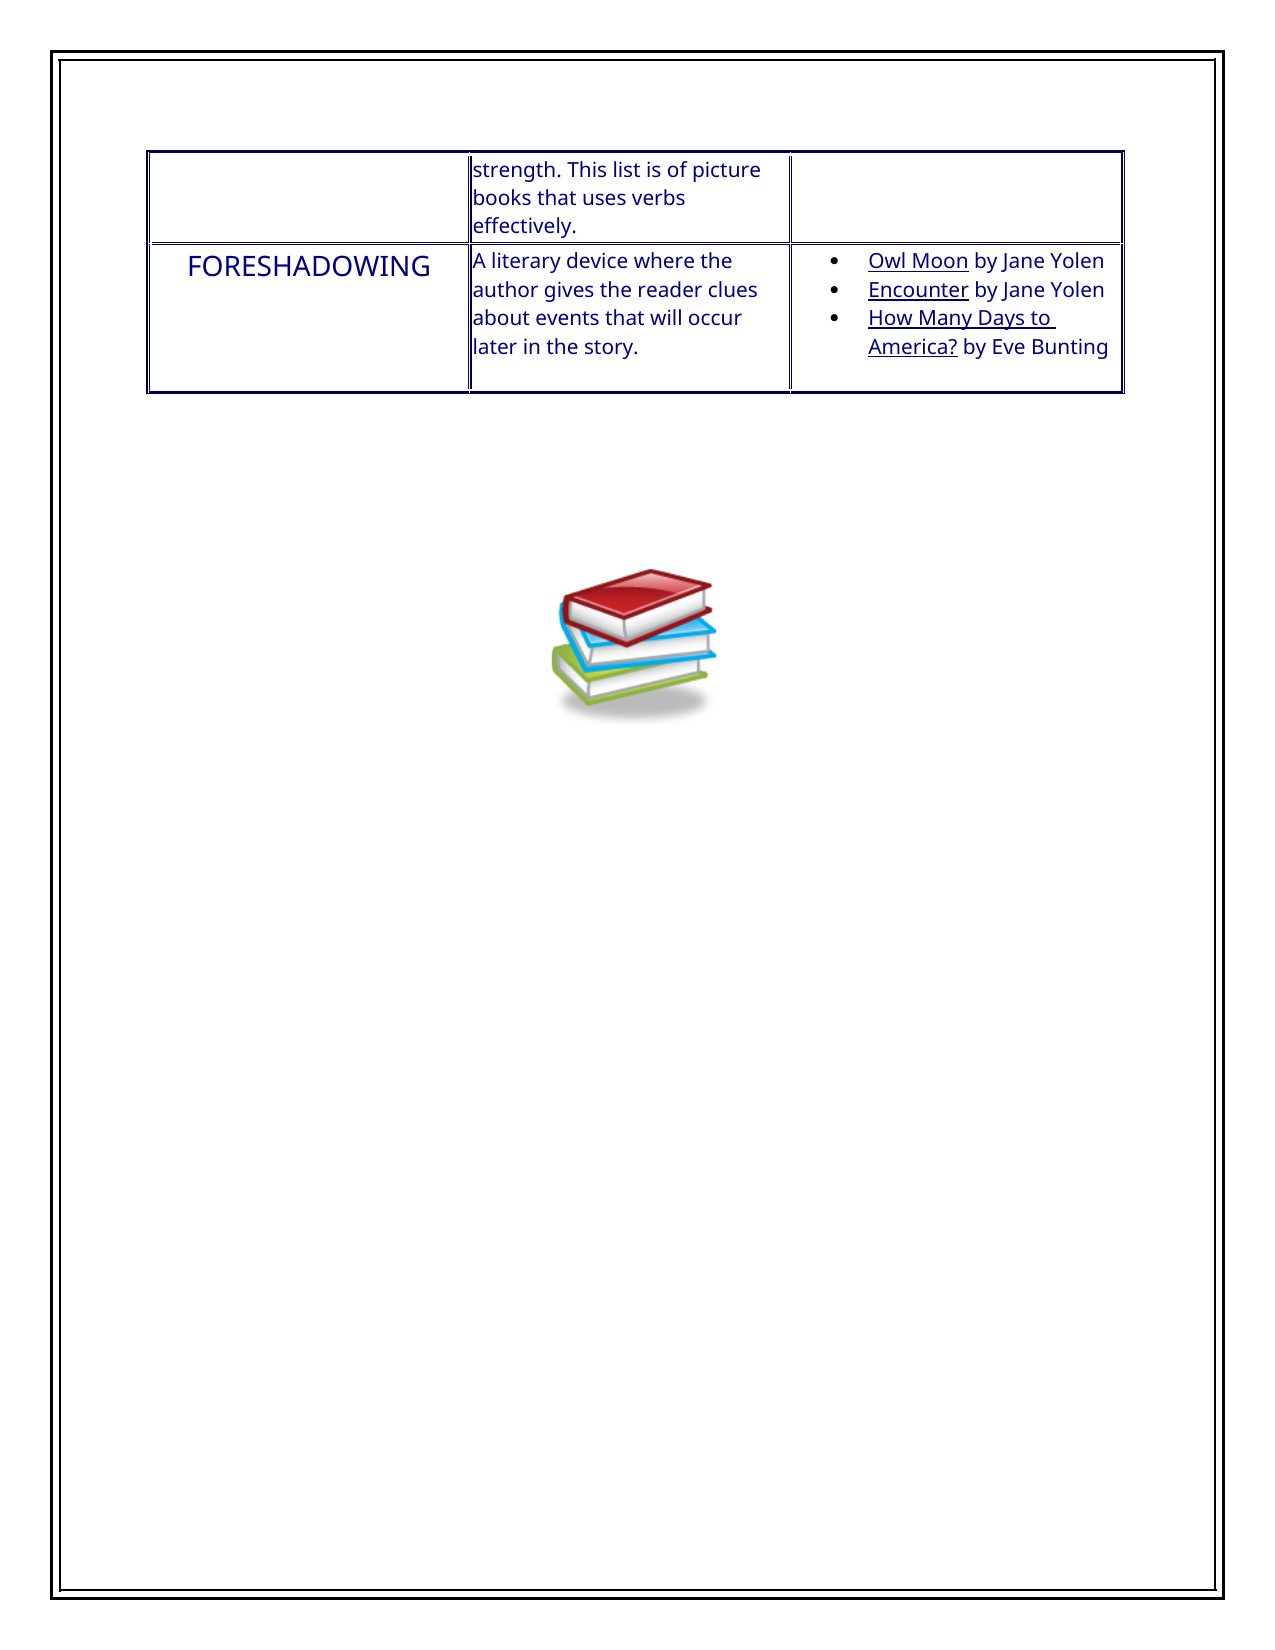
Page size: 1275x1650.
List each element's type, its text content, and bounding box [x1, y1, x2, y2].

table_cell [791, 153, 1121, 242]
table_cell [470, 153, 791, 242]
table_cell A literary device where the author gives the reader clues about events that will occur later in the story. [470, 245, 791, 391]
table_cell Owl Moon by Jane Yolen Encounter by Jane Yolen How Many Days to America? by Eve Bunting [791, 242, 1123, 391]
table_cell VERBS [150, 152, 470, 242]
table_cell FORESHADOWING [148, 242, 470, 391]
picture [540, 538, 727, 725]
